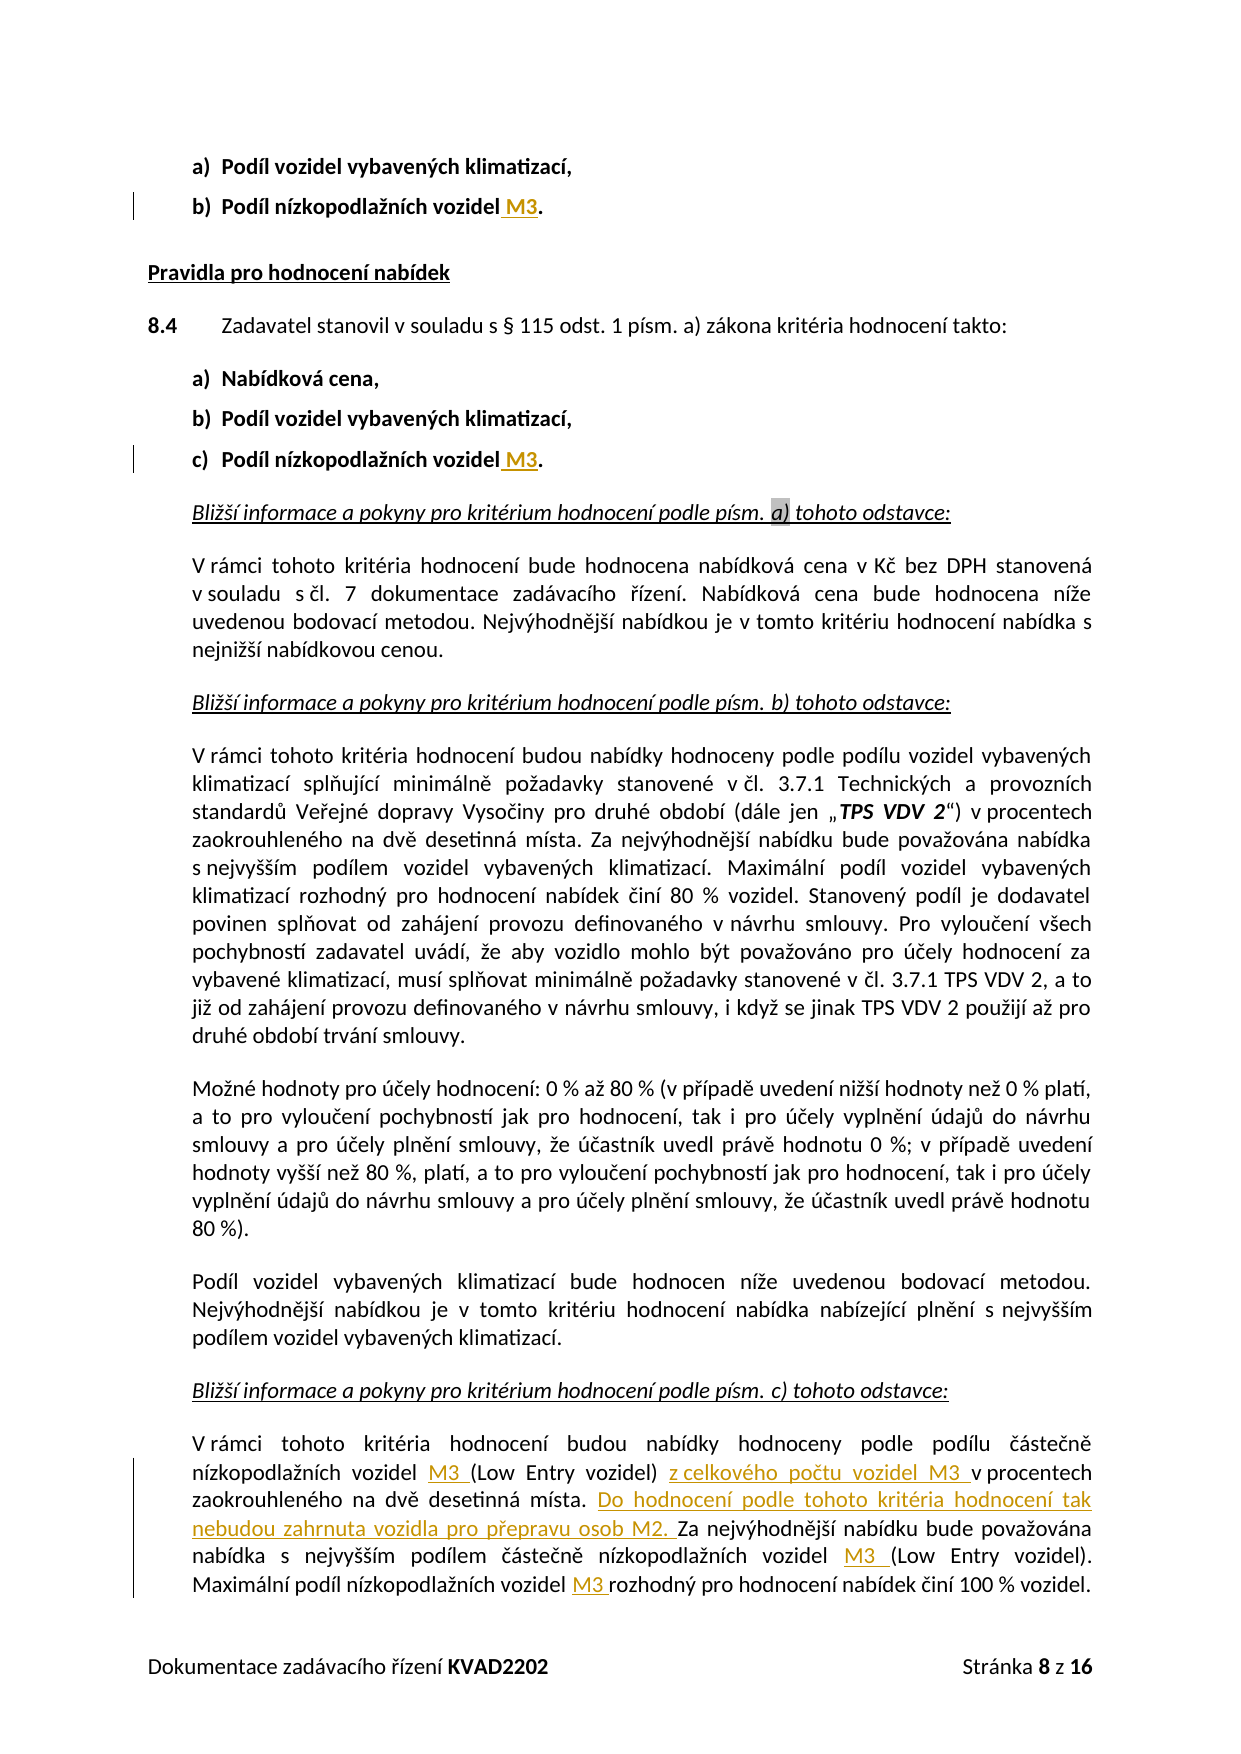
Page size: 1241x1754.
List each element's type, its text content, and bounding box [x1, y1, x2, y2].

text Možné hodnoty pro účely hodnocení: 0 % až 80 % (v případě uvedení nižší hodnoty než 0 % platí, a to pro vyloučení pochybností jak pro hodnocení, tak i pro účely vyplnění údajů do návrhu smlouvy a pro účely plnění smlouvy, že účastník uvedl právě hodnotu 0 %; v případě uvedení hodnoty vyšší než 80 %, platí, a to pro vyloučení pochybností jak pro hodnocení, tak i pro účely vyplnění údajů do návrhu smlouvy a pro účely plnění smlouvy, že účastník uvedl právě hodnotu 80 %). [192, 1074, 1093, 1242]
text Podíl vozidel vybavených klimatizací bude hodnocen níže uvedenou bodovací metodou. Nejvýhodnější nabídkou je v tomto kritériu hodnocení nabídka nabízející plnění s nejvyšším podílem vozidel vybavených klimatizací. [192, 1267, 1093, 1352]
text V rámci tohoto kritéria hodnocení bude hodnocena nabídková cena v Kč bez DPH stanovená v souladu s čl. 7 dokumentace zadávacího řízení. Nabídková cena bude hodnocena níže uvedenou bodovací metodou. Nejvýhodnější nabídkou je v tomto kritériu hodnocení nabídka s nejnižší nabídkovou cenou. [192, 551, 1093, 663]
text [192, 1429, 1093, 1598]
text Bližší informace a pokyny pro kritérium hodnocení podle písm. a) tohoto odstavce: [790, 498, 1093, 526]
text Bližší informace a pokyny pro kritérium hodnocení podle písm. b) tohoto odstavce: [192, 688, 1093, 716]
text Nabídková cena, [192, 364, 1093, 392]
text Podíl nízkopodlažních vozidel. [192, 192, 1093, 220]
text Bližší informace a pokyny pro kritérium hodnocení podle písm. a) tohoto odstavce: [192, 498, 771, 522]
text Bližší informace a pokyny pro kritérium hodnocení podle písm. c) tohoto odstavce: [192, 1377, 1093, 1404]
text Podíl vozidel vybavených klimatizací, [192, 404, 1093, 432]
text Podíl vozidel vybavených klimatizací, [192, 152, 1093, 180]
text Pravidla pro hodnocení nabídek [148, 258, 1093, 286]
text Podíl nízkopodlažních vozidel. [192, 445, 1093, 473]
text Zadavatel stanovil v souladu s § 115 odst. 1 písm. a) zákona kritéria hodnocení takto: [148, 311, 1093, 339]
text V rámci tohoto kritéria hodnocení budou nabídky hodnoceny podle podílu vozidel vybavených klimatizací splňující minimálně požadavky stanovené v čl. 3.7.1 Technických a provozních standardů Veřejné dopravy Vysočiny pro druhé období (dále jen „TPS VDV 2“) v procentech zaokrouhleného na dvě desetinná místa. Za nejvýhodnější nabídku bude považována nabídka s nejvyšším podílem vozidel vybavených klimatizací. Maximální podíl vozidel vybavených klimatizací rozhodný pro hodnocení nabídek činí 80 % vozidel. Stanovený podíl je dodavatel povinen splňovat od zahájení provozu definovaného v návrhu smlouvy. Pro vyloučení všech pochybností zadavatel uvádí, že aby vozidlo mohlo být považováno pro účely hodnocení za vybavené klimatizací, musí splňovat minimálně požadavky stanovené v čl. 3.7.1 TPS VDV 2, a to již od zahájení provozu definovaného v návrhu smlouvy, i když se jinak TPS VDV 2 použijí až pro druhé období trvání smlouvy. [192, 741, 1093, 1049]
